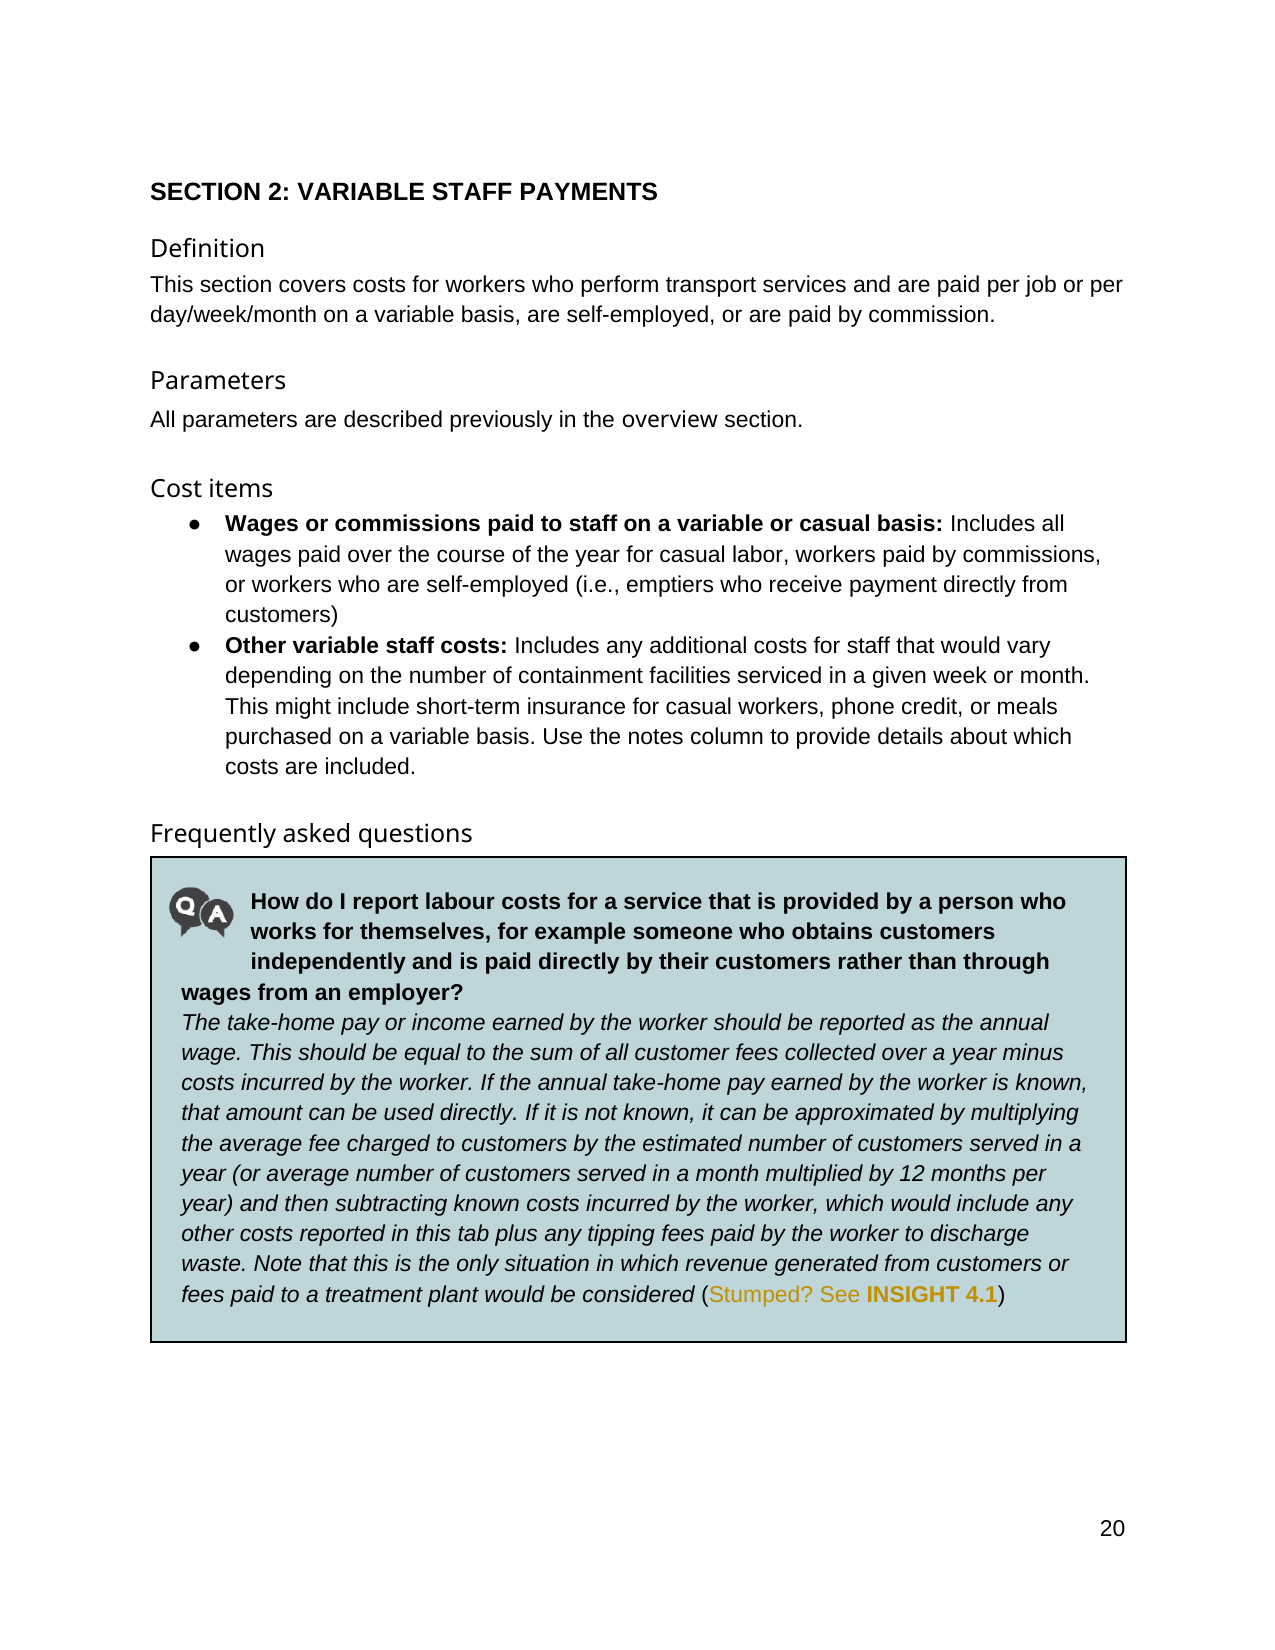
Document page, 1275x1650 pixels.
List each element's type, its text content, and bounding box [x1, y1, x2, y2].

subtitle Cost items [150, 470, 1125, 504]
list Wages or commissions paid to staff on a variable or casual basis: Includes all wages paid over the course of the year for casual labor, workers paid by commissions, or workers who are self-employed (i.e., emptiers who receive payment directly from customers) [187, 510, 1125, 627]
table_header How do I report labour costs for a service that is provided by a person who works for themselves, for example someone who obtains customers independently and is paid directly by their customers rather than through wages from an employer? The take-home pay or income earned by the worker should be reported as the annual wage. This should be equal to the sum of all customer fees collected over a year minus costs incurred by the worker. If the annual take-home pay earned by the worker is known, that amount can be used directly. If it is not known, it can be approximated by multiplying the average fee charged to customers by the estimated number of customers served in a year (or average number of customers served in a month multiplied by 12 months per year) and then subtracting known costs incurred by the worker, which would include any other costs reported in this tab plus any tipping fees paid by the worker to discharge waste. Note that this is the only situation in which revenue generated from customers or fees paid to a treatment plant would be considered (Stumped? See INSIGHT 4.1) [152, 858, 1125, 1341]
subtitle Frequently asked questions [150, 816, 1125, 850]
picture [160, 870, 242, 951]
subtitle SECTION 2: VARIABLE STAFF PAYMENTS [150, 177, 1125, 206]
text This section covers costs for workers who perform transport services and are paid per job or per day/week/month on a variable basis, are self-employed, or are paid by commission. [150, 271, 1125, 328]
subtitle Parameters [150, 363, 1125, 397]
subtitle Definition [150, 231, 1125, 265]
list Other variable staff costs: Includes any additional costs for staff that would vary depending on the number of containment facilities serviced in a given week or month. This might include short-term insurance for casual workers, phone credit, or meals purchased on a variable basis. Use the notes column to provide details about which costs are included. [187, 632, 1125, 779]
text All parameters are described previously in the overview section. [150, 403, 1125, 434]
